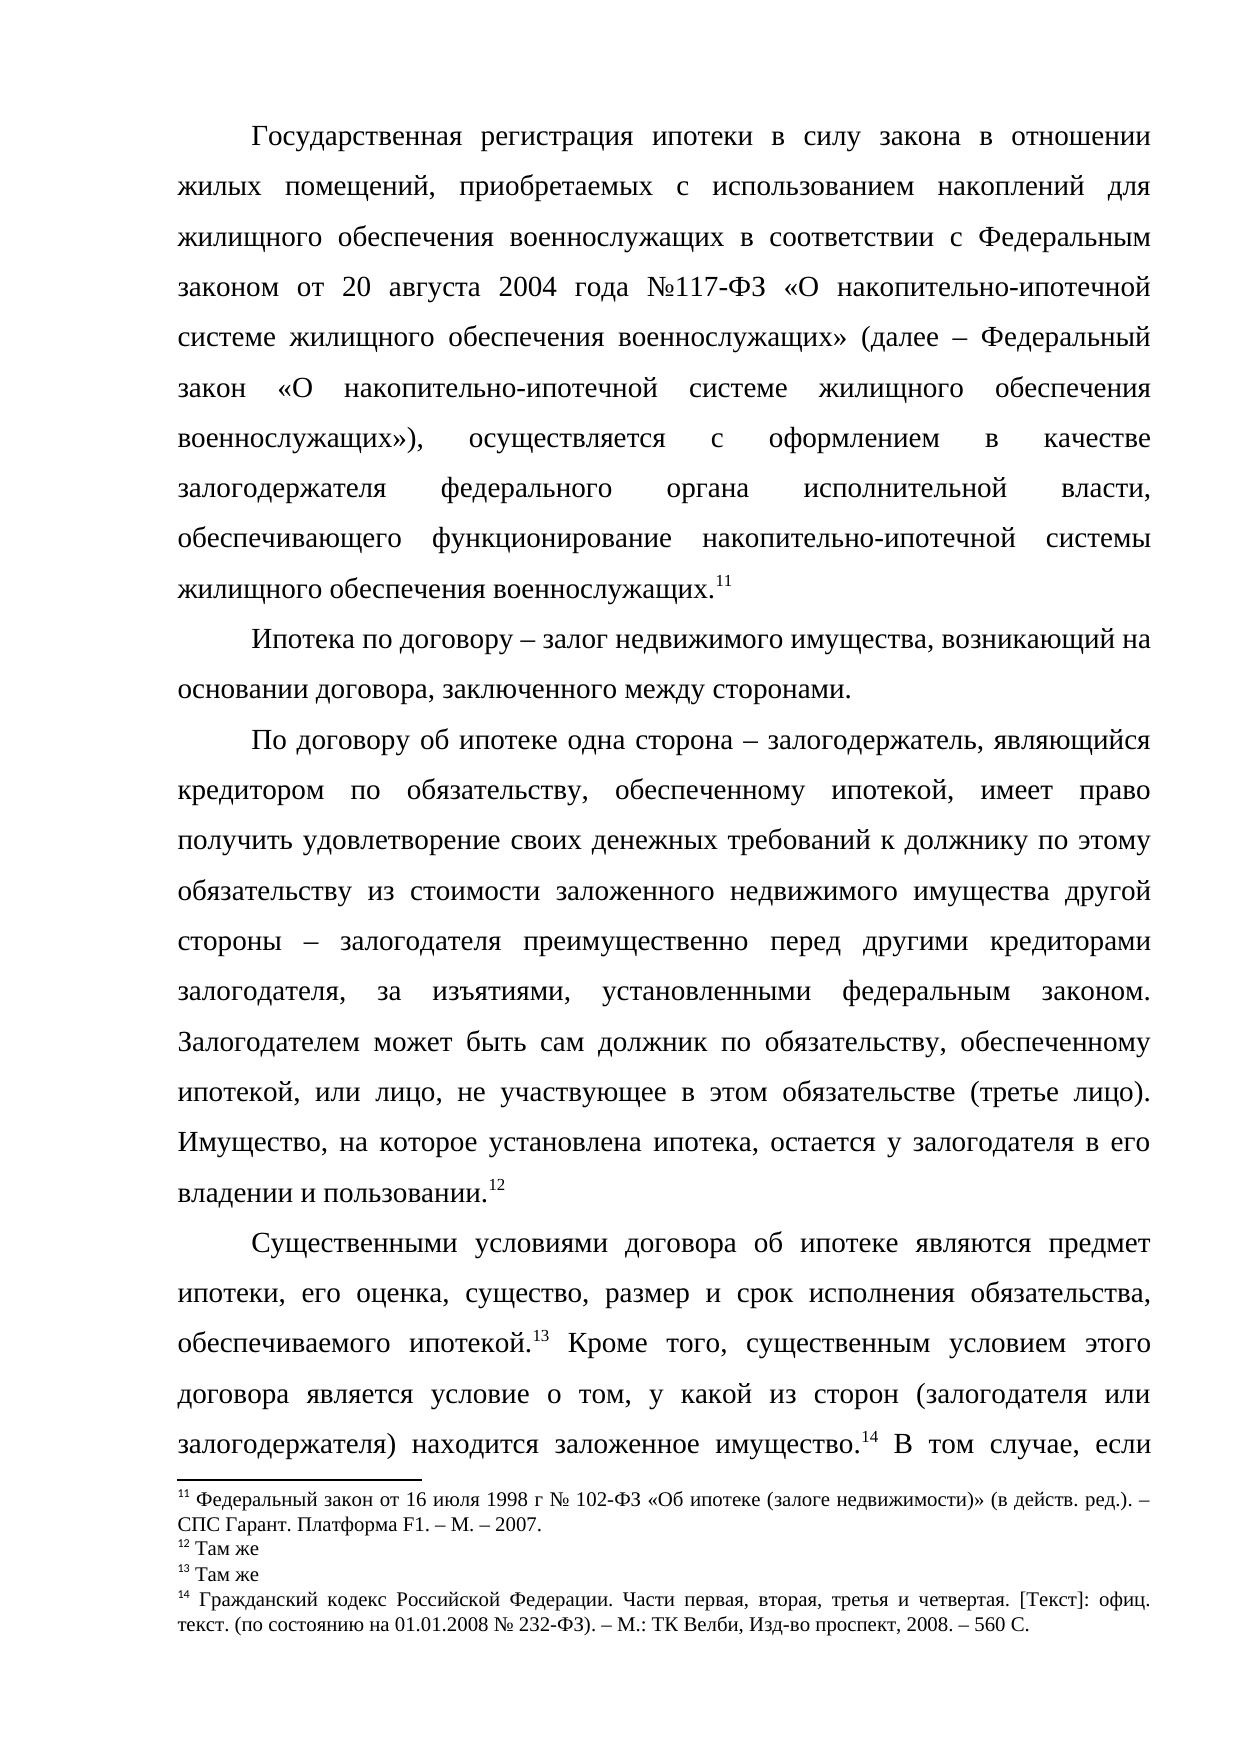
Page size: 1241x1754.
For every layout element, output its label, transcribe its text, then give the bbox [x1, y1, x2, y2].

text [177, 1225, 1152, 1460]
text Ипотека по договору – залог недвижимого имущества, возникающий на основании договора, заключенного между сторонами. [177, 621, 1152, 705]
text По договору об ипотеке одна сторона – залогодержатель, являющийся кредитором по обязательству, обеспеченному ипотекой, имеет право получить удовлетворение своих денежных требований к должнику по этому обязательству из стоимости заложенного недвижимого имущества другой стороны – залогодателя преимущественно перед другими кредиторами залогодателя, за изъятиями, установленными федеральным законом. Залогодателем может быть сам должник по обязательству, обеспеченному ипотекой, или лицо, не участвующее в этом обязательстве (третье лицо). Имущество, на которое установлена ипотека, остается у залогодателя в его владении и пользовании. [177, 722, 1152, 1208]
text Государственная регистрация ипотеки в силу закона в отношении жилых помещений, приобретаемых с использованием накоплений для жилищного обеспечения военнослужащих в соответствии с Федеральным законом от 20 августа 2004 года №117-ФЗ «О накопительно-ипотечной системе жилищного обеспечения военнослужащих» (далее – Федеральный закон «О накопительно-ипотечной системе жилищного обеспечения военнослужащих»), осуществляется с оформлением в качестве залогодержателя федерального органа исполнительной власти, обеспечивающего функционирование накопительно-ипотечной системы жилищного обеспечения военнослужащих. [177, 118, 1152, 604]
